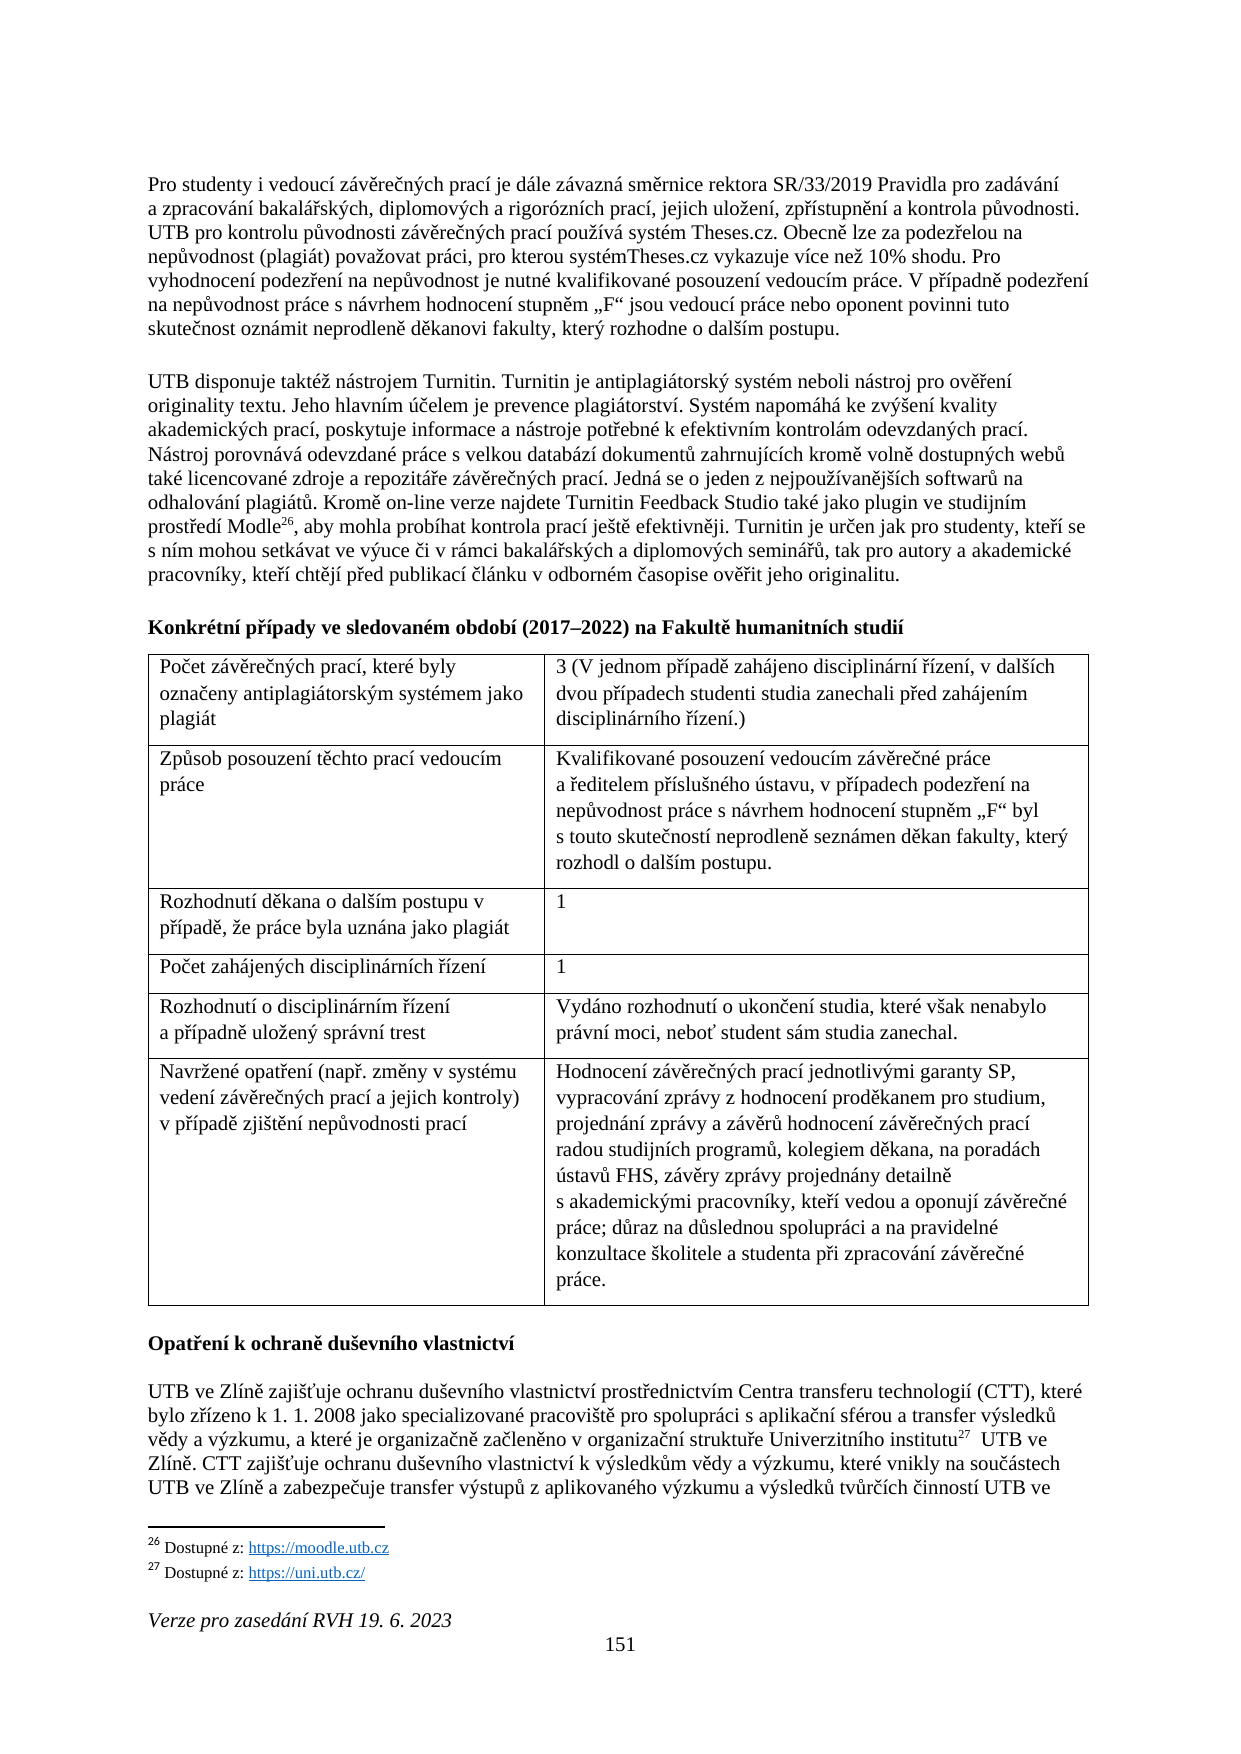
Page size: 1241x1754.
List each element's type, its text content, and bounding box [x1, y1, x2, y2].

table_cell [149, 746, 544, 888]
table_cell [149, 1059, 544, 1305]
text UTB disponuje taktéž nástrojem Turnitin. Turnitin je antiplagiátorský systém neboli nástroj pro ověření originality textu. Jeho hlavním účelem je prevence plagiátorství. Systém napomáhá ke zvýšení kvality akademických prací, poskytuje informace a nástroje potřebné k efektivním kontrolám odevzdaných prací. Nástroj porovnává odevzdané práce s velkou databází dokumentů zahrnujících kromě volně dostupných webů také licencované zdroje a repozitáře závěrečných prací. Jedná se o jeden z nejpoužívanějších softwarů na odhalování plagiátů. Kromě on-line verze najdete Turnitin Feedback Studio také jako plugin ve studijním prostředí Modle, aby mohla probíhat kontrola prací ještě efektivněji. Turnitin je určen jak pro studenty, kteří se s ním mohou setkávat ve výuce či v rámci bakalářských a diplomových seminářů, tak pro autory a akademické pracovníky, kteří chtějí před publikací článku v odborném časopise ověřit jeho originalitu. [148, 369, 1093, 586]
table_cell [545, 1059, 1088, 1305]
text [148, 1378, 1093, 1499]
text Opatření k ochraně duševního vlastnictví [148, 1330, 1093, 1354]
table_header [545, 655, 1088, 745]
text Konkrétní případy ve sledovaném období (2017–2022) na Fakultě humanitních studií [148, 615, 1093, 639]
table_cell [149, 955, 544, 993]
text Pro studenty i vedoucí závěrečných prací je dále závazná směrnice rektora SR/33/2019 Pravidla pro zadávání a zpracování bakalářských, diplomových a rigorózních prací, jejich uložení, zpřístupnění a kontrola původnosti. UTB pro kontrolu původnosti závěrečných prací používá systém Theses.cz. Obecně lze za podezřelou na nepůvodnost (plagiát) považovat práci, pro kterou systémTheses.cz vykazuje více než 10% shodu. Pro vyhodnocení podezření na nepůvodnost je nutné kvalifikované posouzení vedoucím práce. V případně podezření na nepůvodnost práce s návrhem hodnocení stupněm „F“ jsou vedoucí práce nebo oponent povinni tuto skutečnost oznámit neprodleně děkanovi fakulty, který rozhodne o dalším postupu. [148, 172, 1093, 340]
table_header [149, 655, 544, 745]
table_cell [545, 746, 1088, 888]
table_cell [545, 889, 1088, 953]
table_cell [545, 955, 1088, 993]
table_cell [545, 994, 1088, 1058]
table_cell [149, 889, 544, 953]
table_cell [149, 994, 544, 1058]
